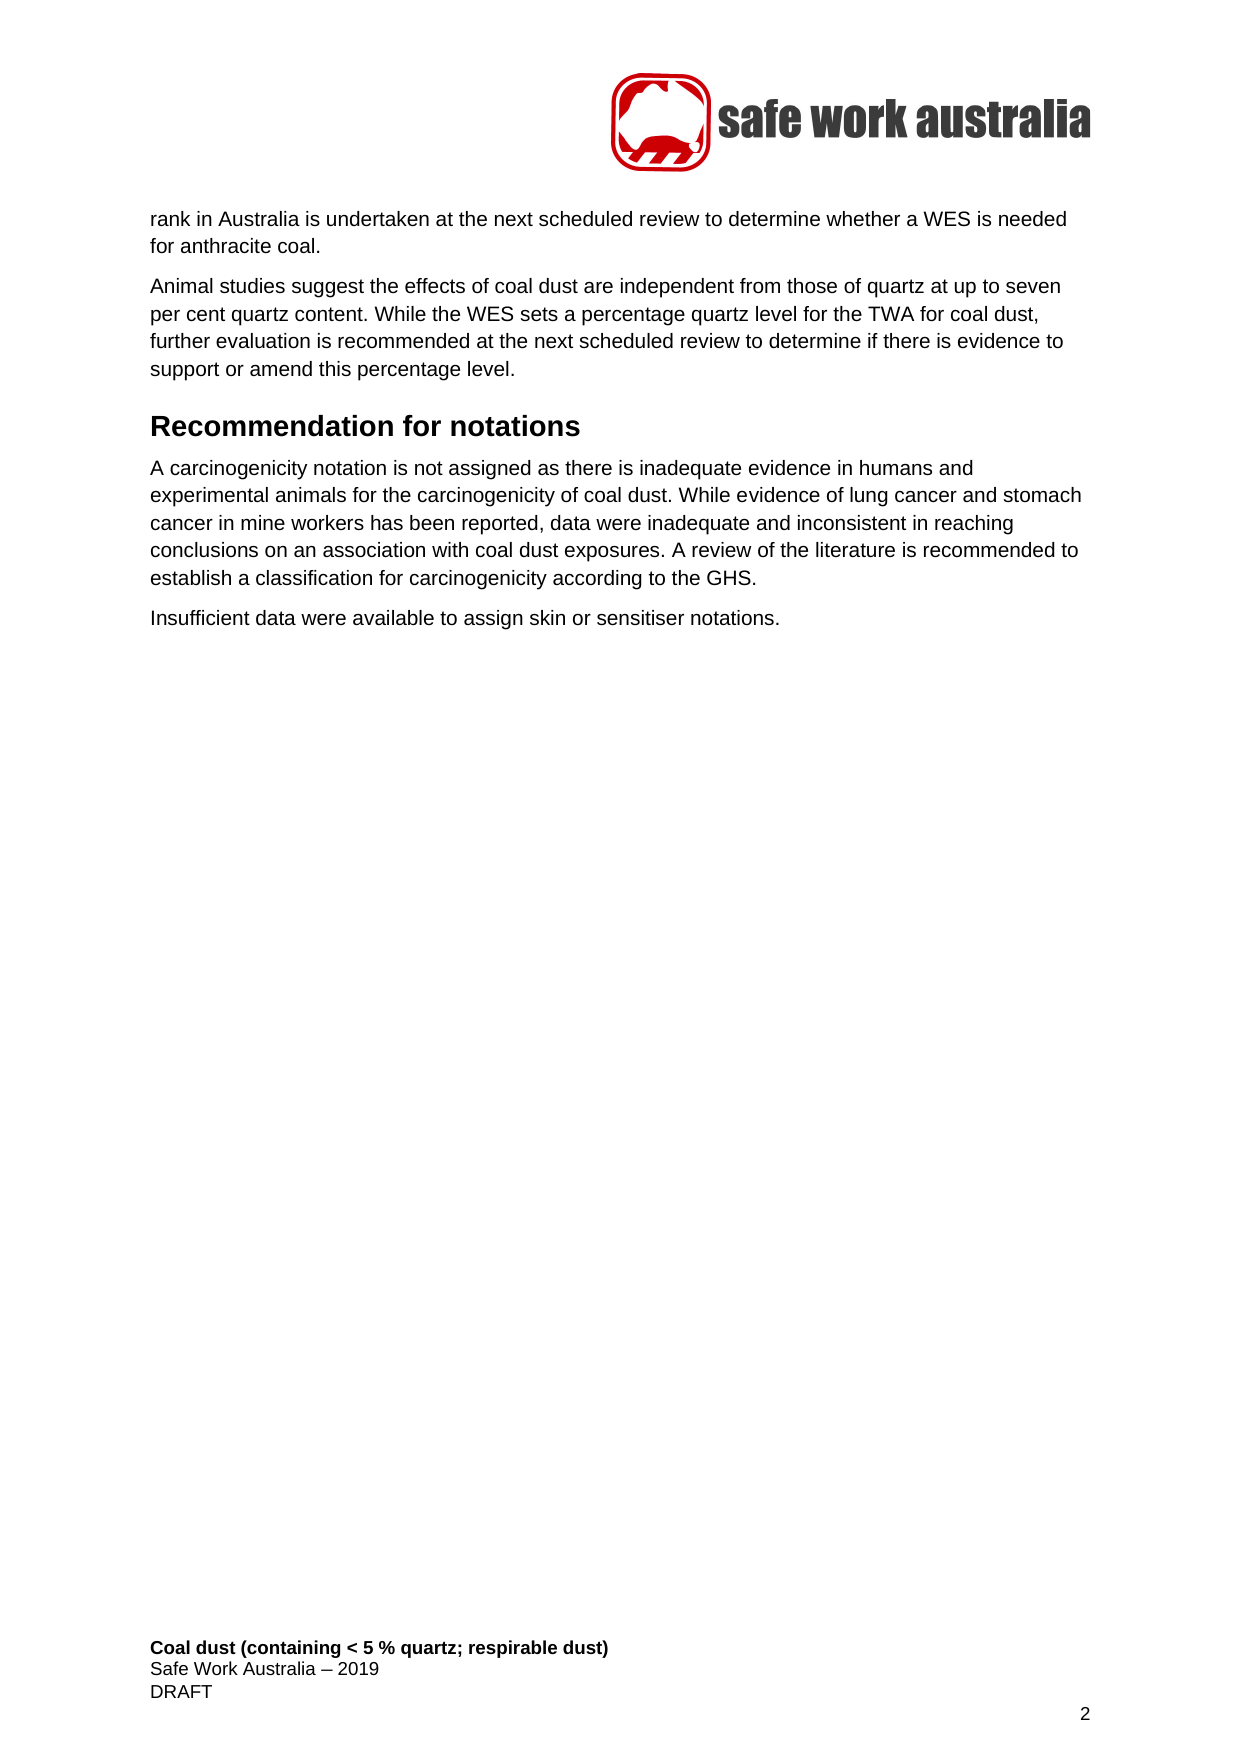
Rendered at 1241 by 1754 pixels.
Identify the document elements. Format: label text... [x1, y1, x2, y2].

subtitle Recommendation for notations [150, 409, 1090, 443]
picture [608, 73, 1091, 172]
text A carcinogenicity notation is not assigned as there is inadequate evidence in humans and experimental animals for the carcinogenicity of coal dust. While evidence of lung cancer and stomach cancer in mine workers has been reported, data were inadequate and inconsistent in reaching conclusions on an association with coal dust exposures. A review of the literature is recommended to establish a classification for carcinogenicity according to the GHS. [150, 455, 1090, 589]
text Animal studies suggest the effects of coal dust are independent from those of quartz at up to seven per cent quartz content. While the WES sets a percentage quartz level for the TWA for coal dust, further evaluation is recommended at the next scheduled review to determine if there is evidence to support or amend this percentage level. [150, 274, 1090, 381]
text Insufficient data were available to assign skin or sensitiser notations. [150, 605, 1090, 629]
